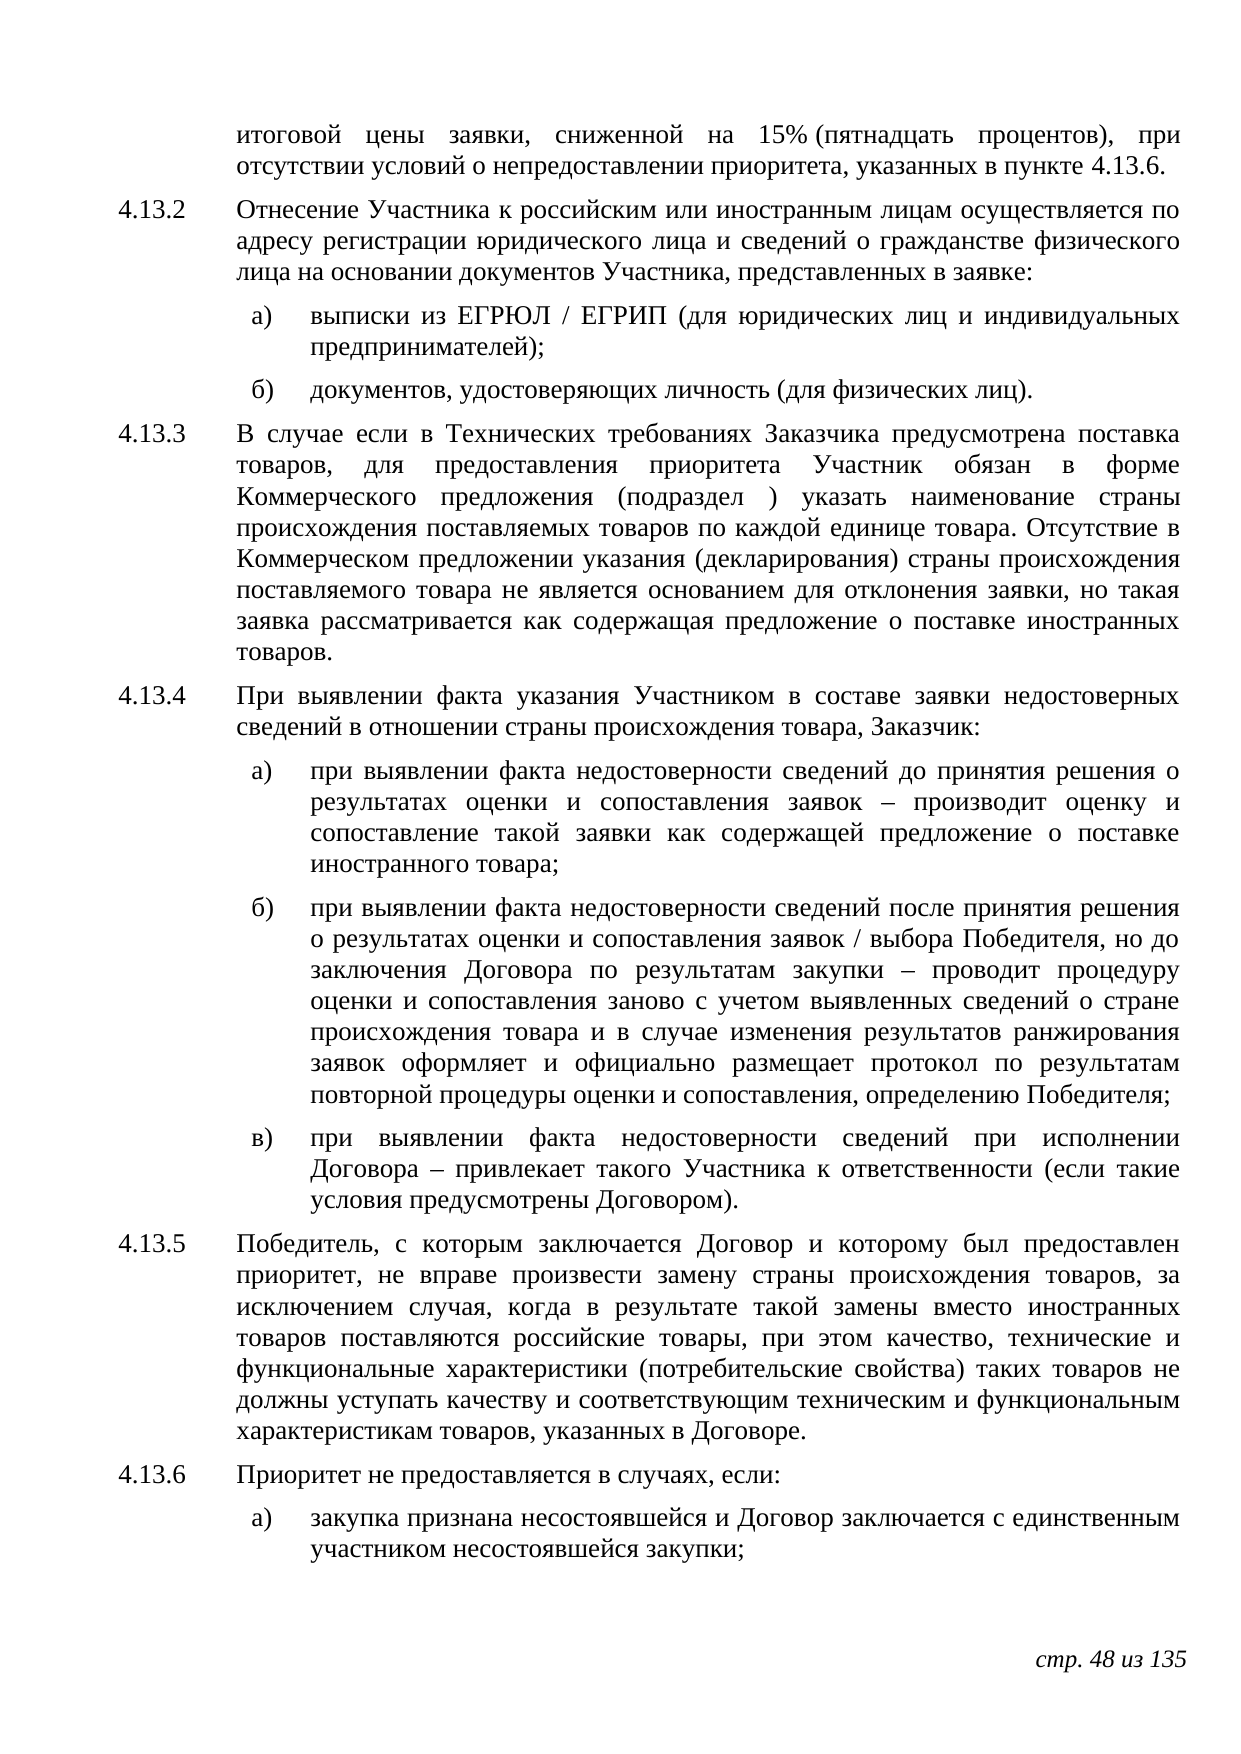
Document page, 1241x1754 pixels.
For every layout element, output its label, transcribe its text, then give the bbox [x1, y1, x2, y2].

text Приоритет не предоставляется в случаях, если: [118, 1458, 1181, 1489]
text Победитель, с которым заключается Договор и которому был предоставлен приоритет, не вправе произвести замену страны происхождения товаров, за исключением случая, когда в результате такой замены вместо иностранных товаров поставляются российские товары, при этом качество, технические и функциональные характеристики (потребительские свойства) таких товаров не должны уступать качеству и соответствующим техническим и функциональным характеристикам товаров, указанных в Договоре. [118, 1227, 1181, 1445]
text Отнесение Участника к российским или иностранным лицам осуществляется по адресу регистрации юридического лица и сведений о гражданстве физического лица на основании документов Участника, представленных в заявке: [118, 193, 1181, 286]
text В случае если в Технических требованиях Заказчика предусмотрена поставка товаров, для предоставления приоритета Участник обязан в форме Коммерческого предложения (подраздел 7.3) указать наименование страны происхождения поставляемых товаров по каждой единице товара. Отсутствие в Коммерческом предложении указания (декларирования) страны происхождения поставляемого товара не является основанием для отклонения заявки, но такая заявка рассматривается как содержащая предложение о поставке иностранных товаров. [118, 417, 1181, 666]
text при выявлении факта недостоверности сведений после принятия решения о результатах оценки и сопоставления заявок / выбора Победителя, но до заключения Договора по результатам закупки – проводит процедуру оценки и сопоставления заново с учетом выявленных сведений о стране происхождения товара и в случае изменения результатов ранжирования заявок оформляет и официально размещает протокол по результатам повторной процедуры оценки и сопоставления, определению Победителя; [251, 891, 1181, 1109]
text при выявлении факта недостоверности сведений до принятия решения о результатах оценки и сопоставления заявок – производит оценку и сопоставление такой заявки как содержащей предложение о поставке иностранного товара; [251, 754, 1181, 878]
text выписки из ЕГРЮЛ / ЕГРИП (для юридических лиц и индивидуальных предпринимателей); [251, 299, 1181, 361]
text При выявлении факта указания Участником в составе заявки недостоверных сведений в отношении страны происхождения товара, Заказчик: [118, 679, 1181, 741]
text закупка признана несостоявшейся и Договор заключается с единственным участником несостоявшейся закупки; [251, 1501, 1181, 1564]
text при выявлении факта недостоверности сведений при исполнении Договора – привлекает такого Участника к ответственности (если такие условия предусмотрены Договором). [251, 1121, 1181, 1215]
text документов, удостоверяющих личность (для физических лиц). [251, 374, 1181, 405]
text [118, 118, 1181, 180]
